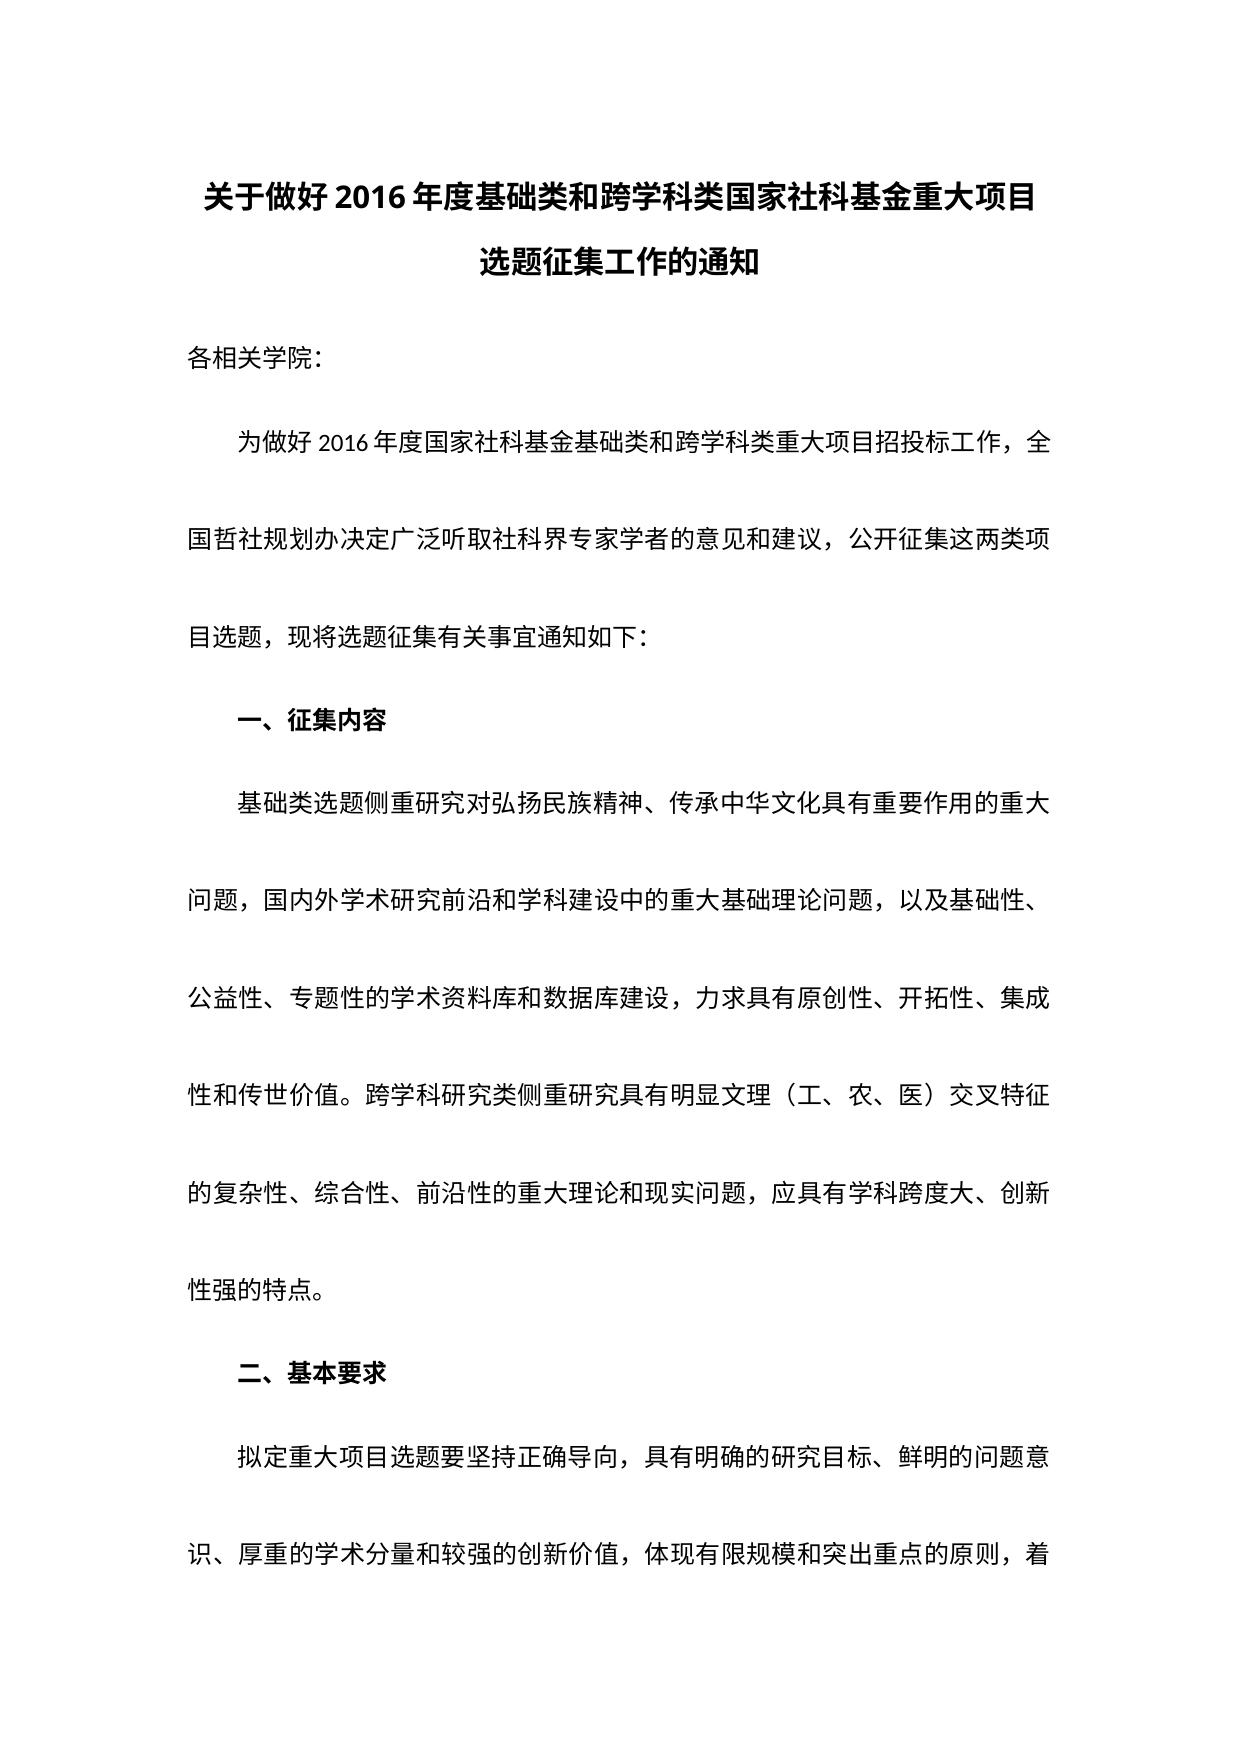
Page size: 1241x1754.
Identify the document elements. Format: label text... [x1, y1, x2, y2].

text 一、征集内容 [187, 686, 1053, 751]
text 基础类选题侧重研究对弘扬民族精神、传承中华文化具有重要作用的重大问题，国内外学术研究前沿和学科建设中的重大基础理论问题，以及基础性、公益性、专题性的学术资料库和数据库建设，力求具有原创性、开拓性、集成性和传世价值。跨学科研究类侧重研究具有明显文理（工、农、医）交叉特征的复杂性、综合性、前沿性的重大理论和现实问题，应具有学科跨度大、创新性强的特点。 [187, 769, 1053, 1321]
text 二、基本要求 [187, 1339, 1053, 1404]
text 为做好2016年度国家社科基金基础类和跨学科类重大项目招投标工作，全国哲社规划办决定广泛听取社科界专家学者的意见和建议，公开征集这两类项目选题，现将选题征集有关事宜通知如下： [187, 408, 1053, 668]
text 关于做好2016年度基础类和跨学科类国家社科基金重大项目选题征集工作的通知 [187, 162, 1053, 292]
text 各相关学院： [187, 324, 1053, 389]
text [187, 1423, 1053, 1585]
